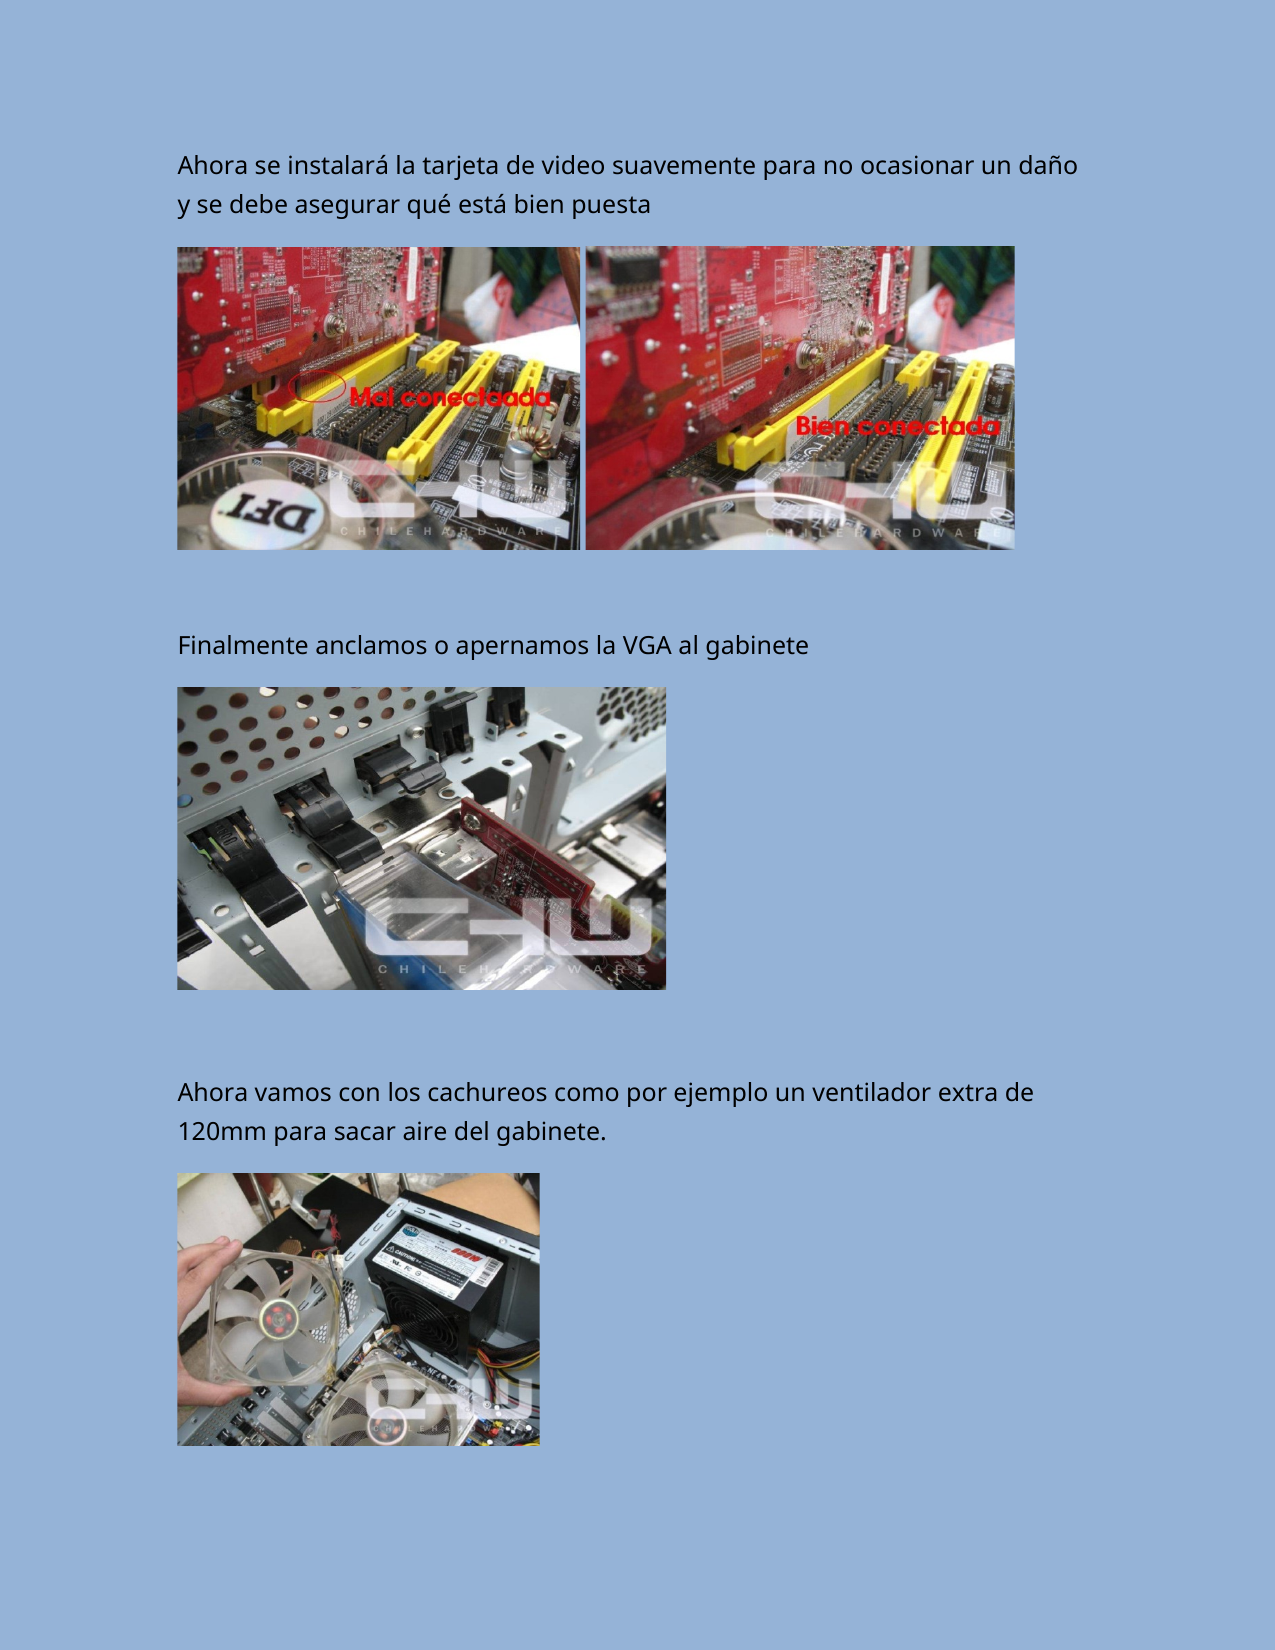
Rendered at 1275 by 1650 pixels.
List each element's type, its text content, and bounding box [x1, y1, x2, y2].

picture [177, 1173, 540, 1446]
text Finalmente anclamos o apernamos la VGA al gabinete [177, 628, 1098, 662]
picture [177, 687, 667, 990]
picture [177, 247, 581, 550]
text Ahora vamos con los cachureos como por ejemplo un ventilador extra de 120mm para sacar aire del gabinete. [177, 1074, 1098, 1148]
picture [585, 246, 1015, 550]
text Ahora se instalará la tarjeta de video suavemente para no ocasionar un daño y se debe asegurar qué está bien puesta [177, 148, 1098, 221]
